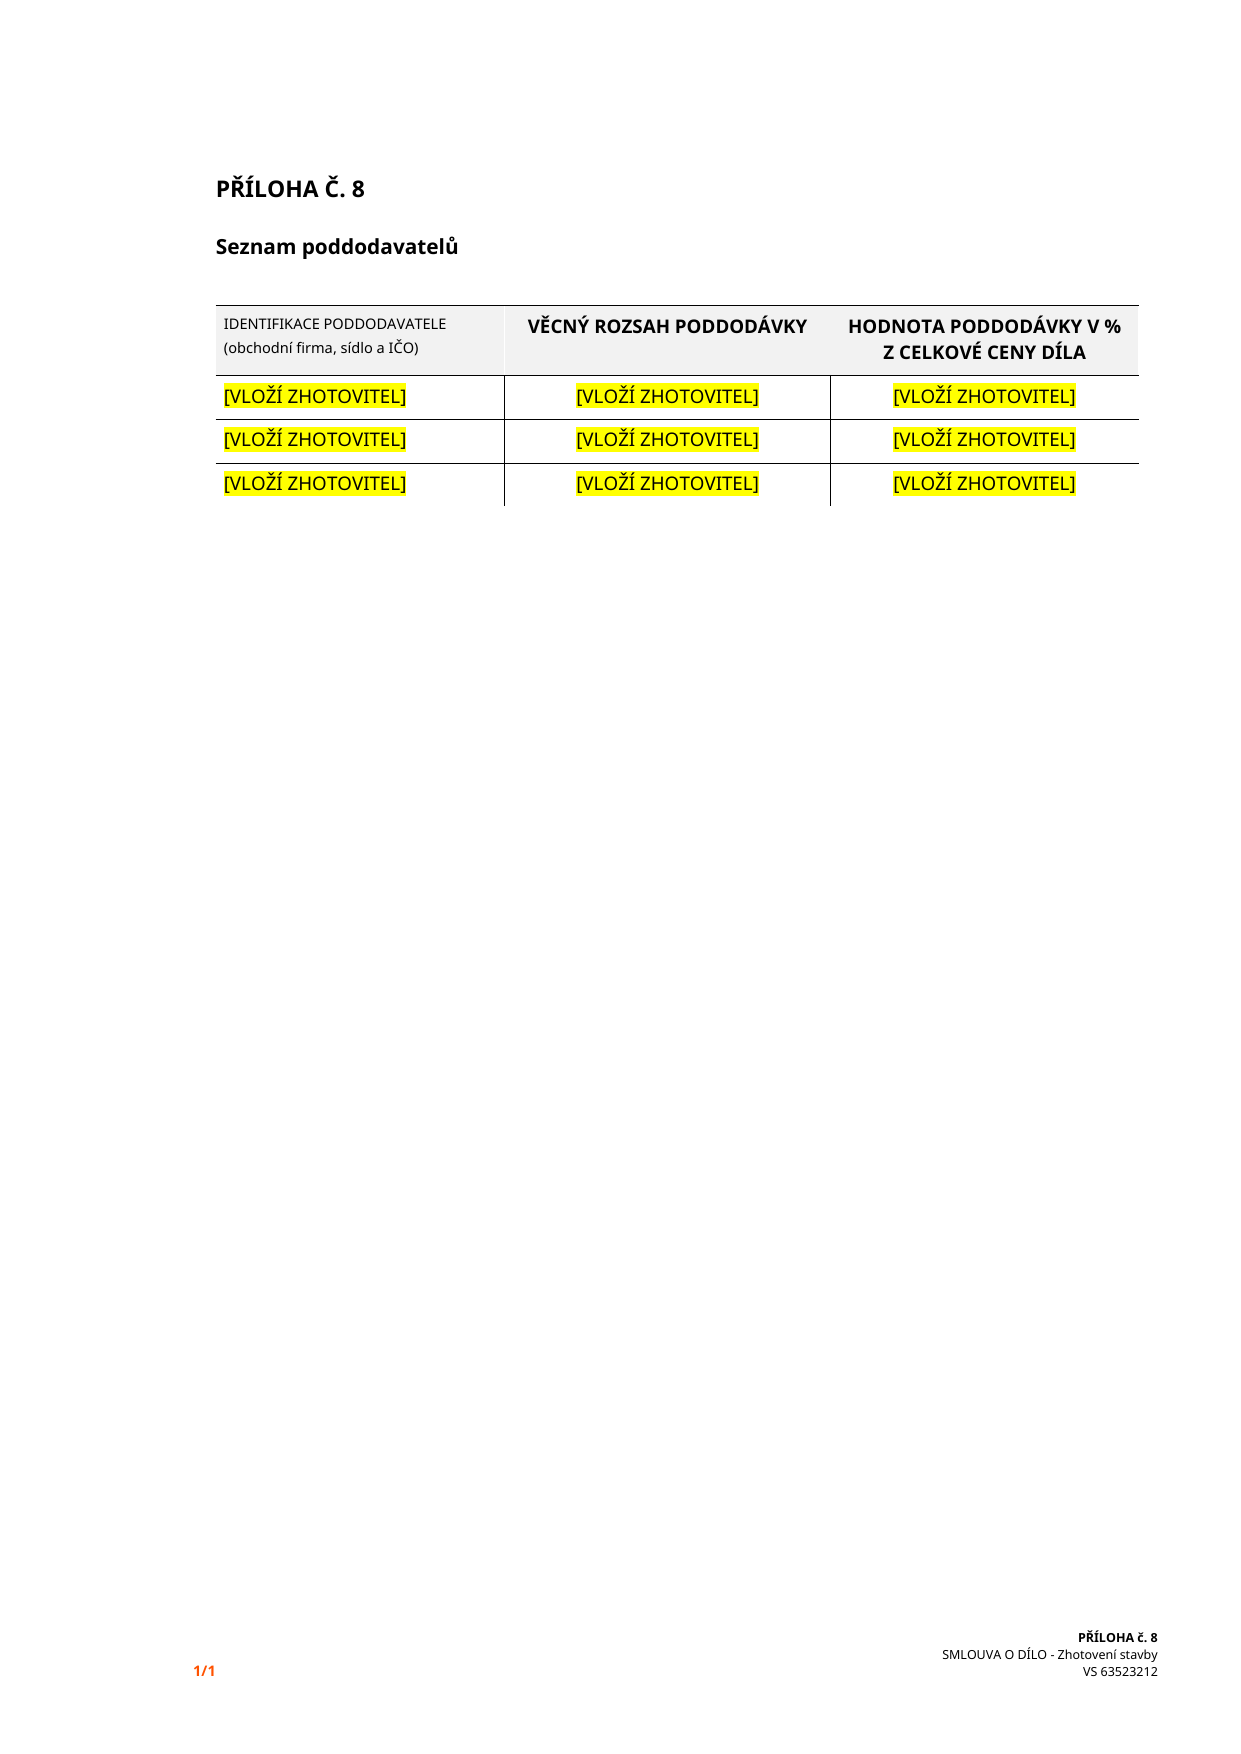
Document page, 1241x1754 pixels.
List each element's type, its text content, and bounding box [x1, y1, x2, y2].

text Seznam poddodavatelů [216, 232, 1093, 260]
table_header HODNOTA PODDODÁVKY V % Z CELKOVÉ CENY DÍLA [830, 306, 1138, 375]
table_cell [VLOŽÍ ZHOTOVITEL] [505, 464, 830, 506]
table_header VĚCNÝ ROZSAH PODDODÁVKY [505, 306, 830, 375]
table_cell [VLOŽÍ ZHOTOVITEL] [216, 376, 504, 418]
text Příloha č. 8 [216, 172, 1093, 204]
table_header IDENTIFIKACE PODDODAVATELE (obchodní firma, sídlo a IČO) [216, 306, 504, 375]
table_cell [VLOŽÍ ZHOTOVITEL] [216, 420, 504, 462]
table_cell [VLOŽÍ ZHOTOVITEL] [505, 420, 830, 462]
table_cell [VLOŽÍ ZHOTOVITEL] [831, 420, 1138, 462]
table_cell [VLOŽÍ ZHOTOVITEL] [216, 464, 504, 506]
table_cell [VLOŽÍ ZHOTOVITEL] [831, 464, 1138, 506]
table_cell [VLOŽÍ ZHOTOVITEL] [831, 376, 1138, 418]
table_cell [VLOŽÍ ZHOTOVITEL] [505, 376, 830, 418]
